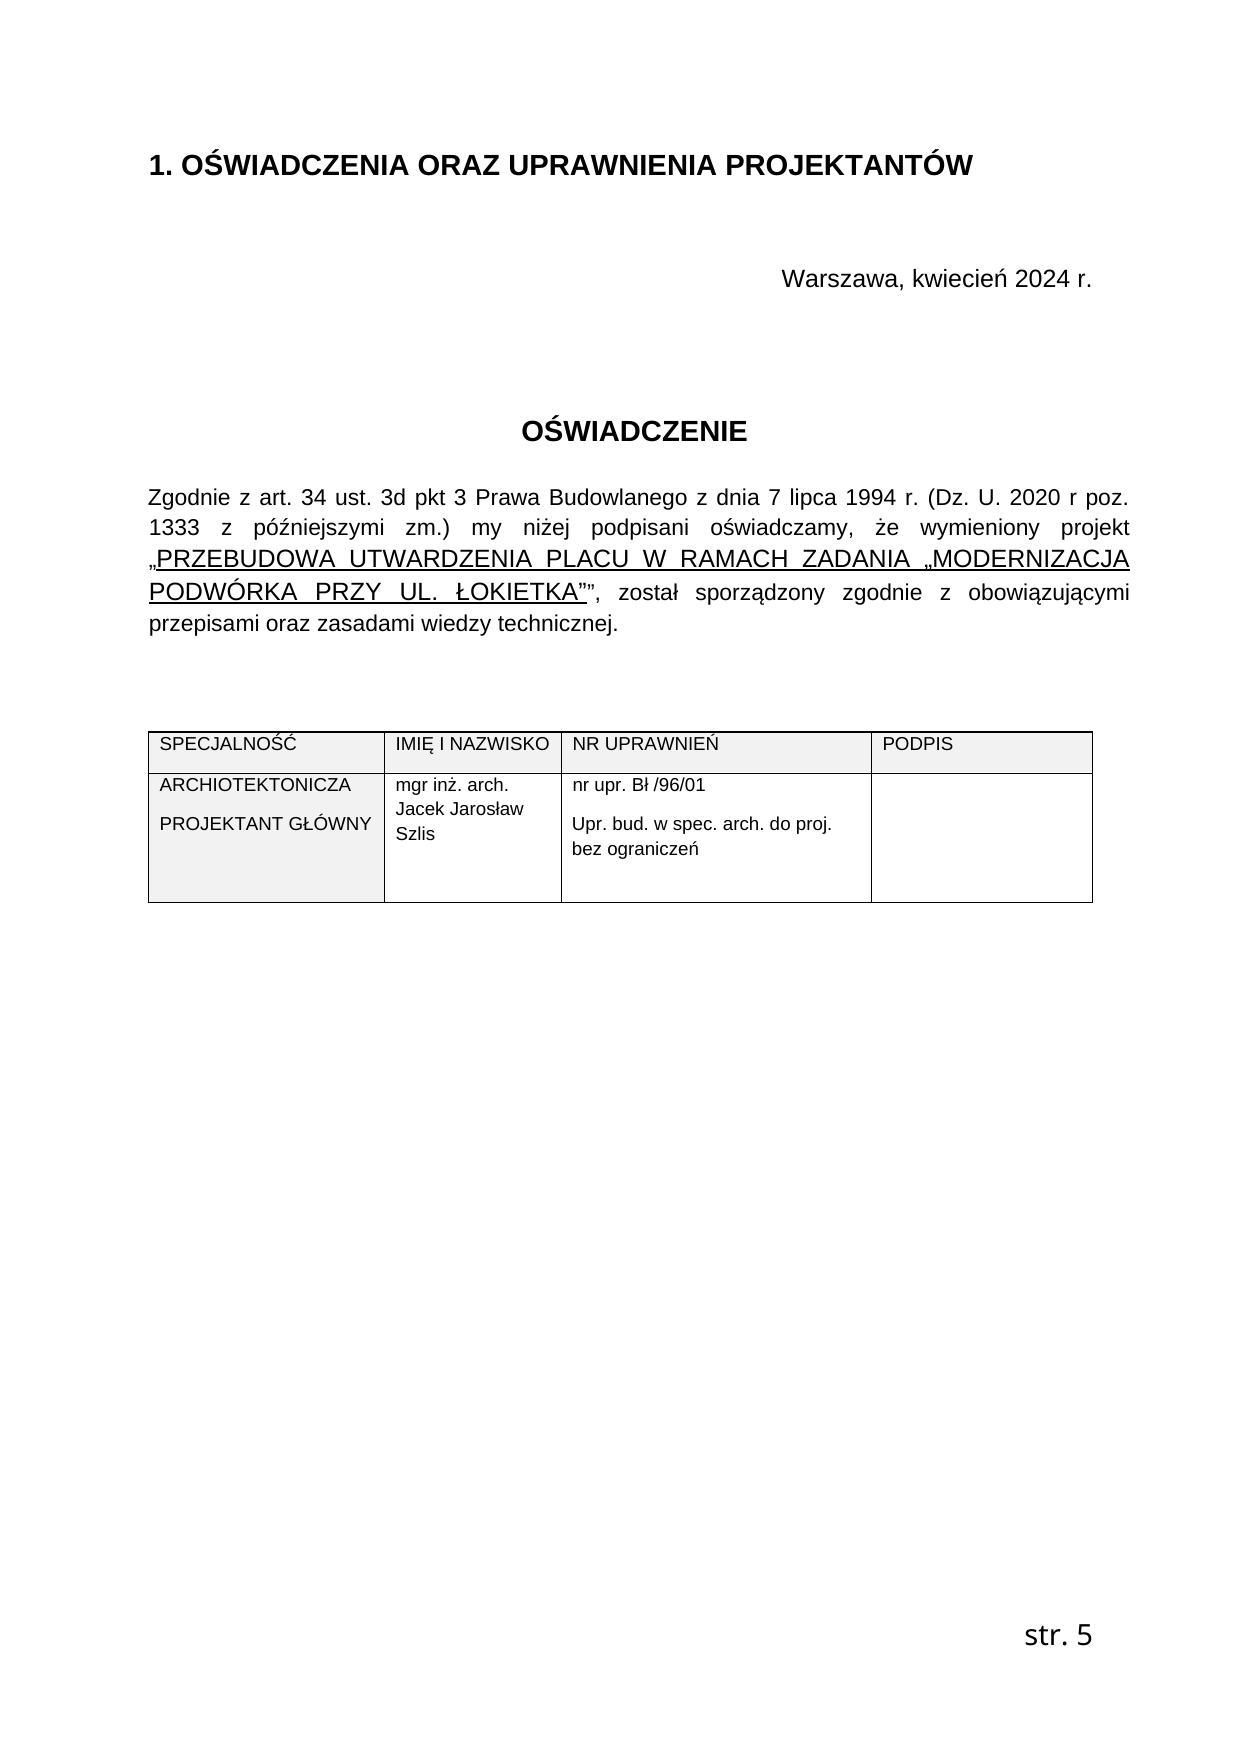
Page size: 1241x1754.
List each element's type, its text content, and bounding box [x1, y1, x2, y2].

table_header NR UPRAWNIEŃ [562, 733, 871, 772]
text Warszawa, kwiecień 2024 r. [148, 263, 1093, 292]
table_header IMIĘ I NAZWISKO [385, 733, 561, 772]
table_header SPECJALNOŚĆ [149, 733, 384, 772]
table_cell [872, 774, 1092, 902]
table_header PODPIS [872, 733, 1092, 772]
subtitle 1. OŚWIADCZENIA ORAZ UPRAWNIENIA PROJEKTANTÓW [149, 148, 1093, 181]
text OŚWIADCZENIE [176, 414, 1093, 447]
table_cell ARCHIOTEKTONICZA PROJEKTANT GŁÓWNY [149, 774, 384, 902]
text Zgodnie z art. 34 ust. 3d pkt 3 Prawa Budowlanego z dnia 7 lipca 1994 r. (Dz. U. 2020 r poz. 1333 z późniejszymi zm.) my niżej podpisani oświadczamy, że wymieniony projekt „PRZEBUDOWA UTWARDZENIA PLACU W RAMACH ZADANIA „MODERNIZACJA PODWÓRKA PRZY UL. ŁOKIETKA””, został sporządzony zgodnie z obowiązującymi przepisami oraz zasadami wiedzy technicznej. [148, 510, 1130, 636]
table_cell mgr inż. arch. Jacek Jarosław Szlis [385, 774, 561, 902]
table_cell nr upr. Bł /96/01 Upr. bud. w spec. arch. do proj. bez ograniczeń [562, 774, 871, 902]
